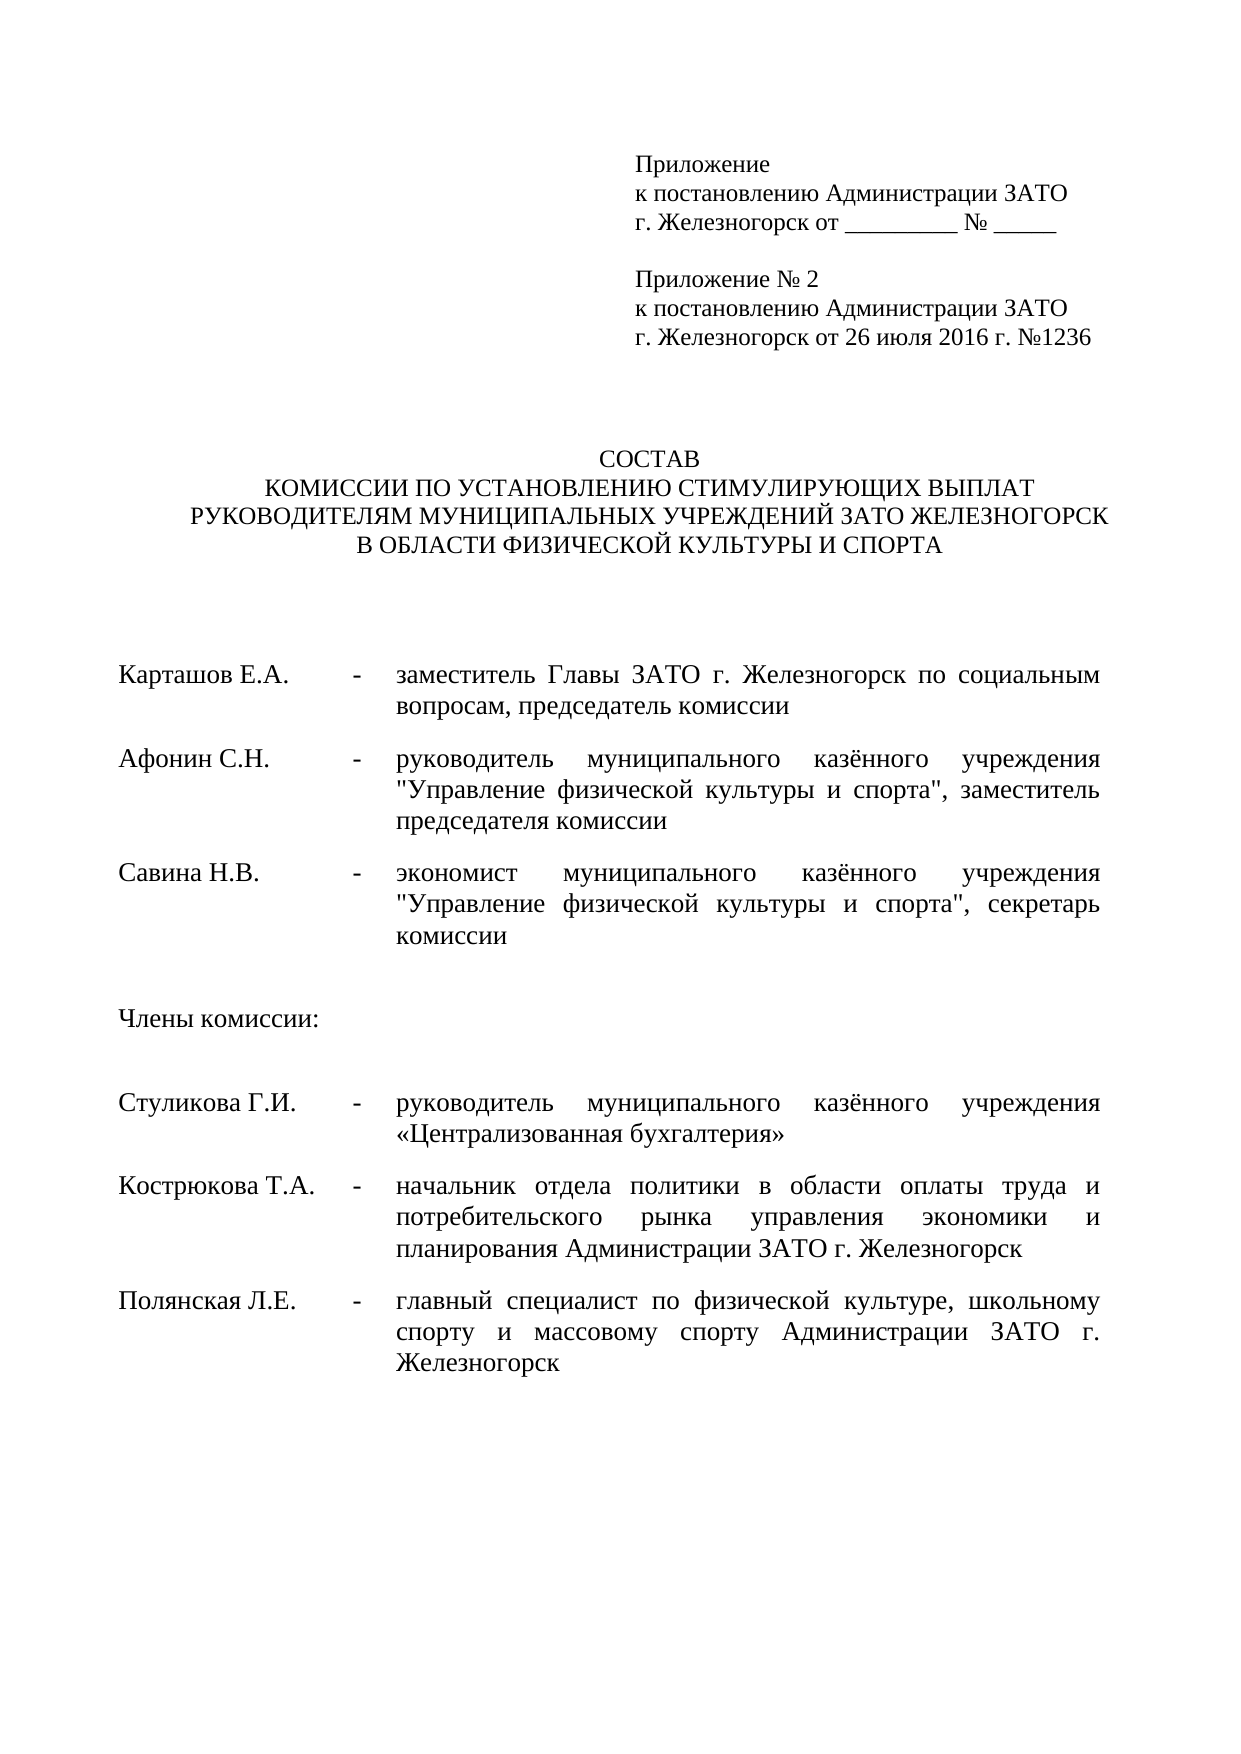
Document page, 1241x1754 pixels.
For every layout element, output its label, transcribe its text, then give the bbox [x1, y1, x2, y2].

table_header Карташов Е.А. [112, 648, 324, 731]
text г. Железногорск от _________ № _____ [635, 207, 1181, 236]
text РУКОВОДИТЕЛЯМ МУНИЦИПАЛЬНЫХ УЧРЕЖДЕНИЙ ЗАТО ЖЕЛЕЗНОГОРСК [118, 501, 1181, 530]
text В ОБЛАСТИ ФИЗИЧЕСКОЙ КУЛЬТУРЫ И СПОРТА [118, 530, 1181, 559]
text КОМИССИИ ПО УСТАНОВЛЕНИЮ СТИМУЛИРУЮЩИХ ВЫПЛАТ [118, 473, 1181, 501]
table_cell Афонин С.Н. [112, 731, 324, 846]
table_cell главный специалист по физической культуре, школьному спорту и массовому спорту Администрации ЗАТО г. Железногорск [389, 1274, 1107, 1388]
table_cell Члены комиссии: [112, 992, 1107, 1075]
table_cell руководитель муниципального казённого учреждения «Централизованная бухгалтерия» [389, 1075, 1107, 1159]
table_cell экономист муниципального казённого учреждения "Управление физической культуры и спорта", секретарь комиссии [389, 846, 1107, 992]
text СОСТАВ [118, 444, 1181, 473]
table_cell Кострюкова Т.А. [112, 1159, 324, 1273]
table_cell - [324, 1159, 389, 1273]
table_cell руководитель муниципального казённого учреждения "Управление физической культуры и спорта", заместитель председателя комиссии [389, 731, 1107, 846]
table_cell Полянская Л.Е. [112, 1274, 324, 1388]
table_cell - [324, 731, 389, 846]
table_cell - [324, 1274, 389, 1388]
table_cell начальник отдела политики в области оплаты труда и потребительского рынка управления экономики и планирования Администрации ЗАТО г. Железногорск [389, 1159, 1107, 1273]
table_header - [324, 648, 389, 731]
table_header заместитель Главы ЗАТО г. Железногорск по социальным вопросам, председатель комиссии [389, 648, 1107, 731]
table_cell - [324, 1075, 389, 1159]
table_cell Стуликова Г.И. [112, 1075, 324, 1159]
text Приложение № 2 [635, 264, 1181, 293]
table_cell Савина Н.В. [112, 846, 324, 992]
text Приложение [635, 149, 1181, 178]
text к постановлению Администрации ЗАТО [635, 178, 1181, 207]
text к постановлению Администрации ЗАТО [635, 293, 1181, 322]
table_cell - [324, 846, 389, 992]
text г. Железногорск от 26 июля 2016 г. №1236 [635, 322, 1181, 351]
